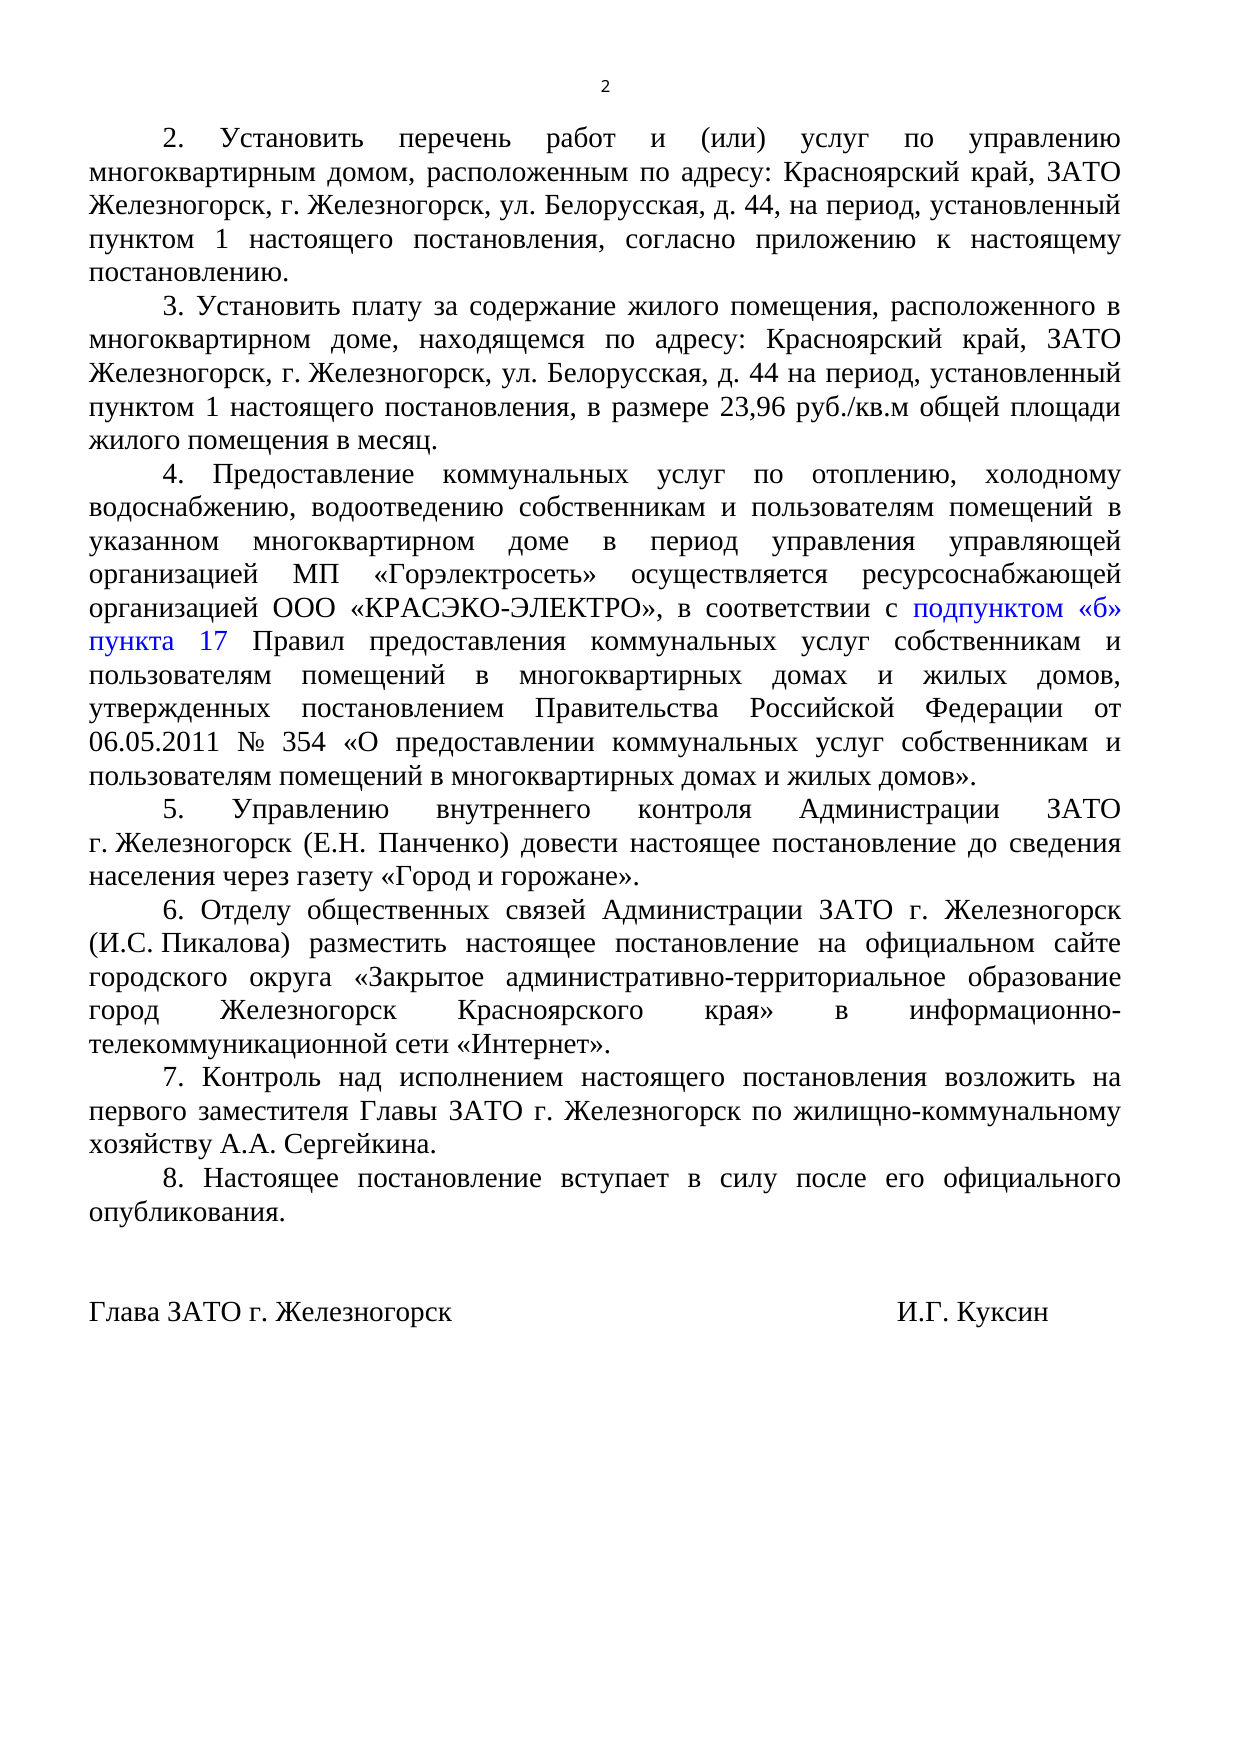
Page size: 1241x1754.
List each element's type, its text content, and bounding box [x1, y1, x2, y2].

text 3. Установить плату за содержание жилого помещения, расположенного в многоквартирном доме, находящемся по адресу: Красноярский край, ЗАТО Железногорск, г. Железногорск, ул. Белорусская, д. 44 на период, установленный пунктом 1 настоящего постановления, в размере 23,96 руб./кв.м общей площади жилого помещения в месяц. [89, 288, 1122, 456]
text 4. Предоставление коммунальных услуг по отоплению, холодному водоснабжению, водоотведению собственникам и пользователям помещений в указанном многоквартирном доме в период управления управляющей организацией МП «Горэлектросеть» осуществляется ресурсоснабжающей организацией ООО «КРАСЭКО-ЭЛЕКТРО», в соответствии с подпунктом «б» пункта 17 Правил предоставления коммунальных услуг собственникам и пользователям помещений в многоквартирных домах и жилых домов, утвержденных постановлением Правительства Российской Федерации от 06.05.2011 № 354 «О предоставлении коммунальных услуг собственникам и пользователям помещений в многоквартирных домах и жилых домов». [89, 456, 1122, 791]
text 6. Отделу общественных связей Администрации ЗАТО г. Железногорск (И.С. Пикалова) разместить настоящее постановление на официальном сайте городского округа «Закрытое административно-территориальное образование город Железногорск Красноярского края» в информационно-телекоммуникационной сети «Интернет». [89, 892, 1122, 1059]
text 7. Контроль над исполнением настоящего постановления возложить на первого заместителя Главы ЗАТО г. Железногорск по жилищно-коммунальному хозяйству А.А. Сергейкина. [89, 1059, 1122, 1160]
text Глава ЗАТО г. Железногорск И.Г. Куксин [89, 1294, 1122, 1328]
title 2. Установить перечень работ и (или) услуг по управлению многоквартирным домом, расположенным по адресу: Красноярский край, ЗАТО Железногорск, г. Железногорск, ул. Белорусская, д. 44, на период, установленный пунктом 1 настоящего постановления, согласно приложению к настоящему постановлению. [89, 120, 1122, 288]
text 8. Настоящее постановление вступает в силу после его официального опубликования. [89, 1160, 1122, 1227]
title 5. Управлению внутреннего контроля Администрации ЗАТО г. Железногорск (Е.Н. Панченко) довести настоящее постановление до сведения населения через газету «Город и горожане». [89, 791, 1122, 892]
